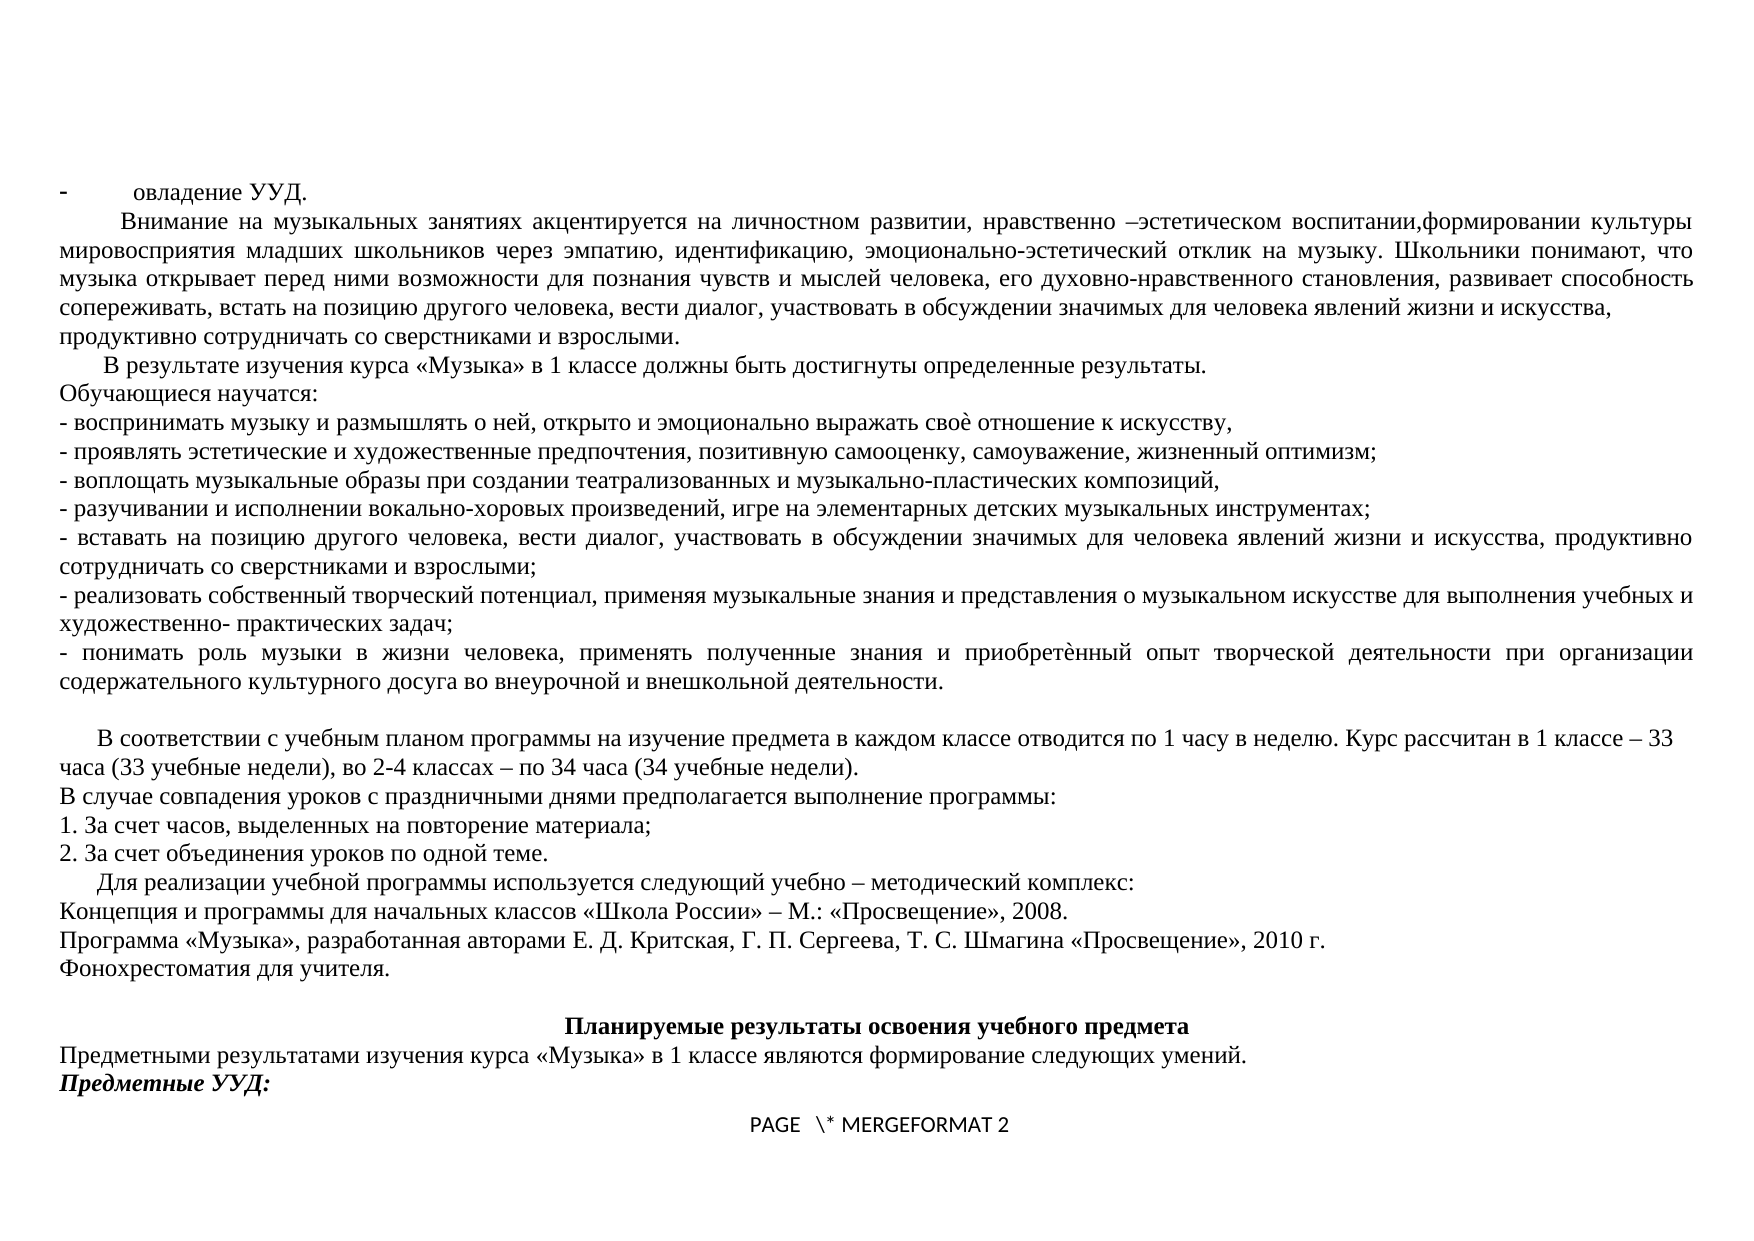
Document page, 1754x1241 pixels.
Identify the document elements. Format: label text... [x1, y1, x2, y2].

text Для реализации учебной программы используется следующий учебно – методический комплекс: [59, 867, 1695, 896]
text Предметные УУД: [59, 1068, 1695, 1097]
text Планируемые результаты освоения учебного предмета [59, 1011, 1695, 1040]
text Программа «Музыка», разработанная авторами Е. Д. Критская, Г. П. Сергеева, Т. С. Шмагина «Просвещение», [59, 925, 1695, 953]
text 1. За счет часов, выделенных на повторение материала; [59, 810, 1695, 838]
text Внимание на музыкальных занятиях акцентируется на личностном развитии, нравственно –эстетическом воспитании,формировании культуры мировосприятия младших школьников через эмпатию, идентификацию, эмоционально-эстетический отклик на музыку. Школьники понимают, что музыка открывает перед ними возможности для познания чувств и мыслей человека, его духовно-нравственного становления, развивает способность сопереживать, встать на позицию другого человека, вести диалог, участвовать в обсуждении значимых для человека явлений жизни и искусства, [59, 206, 1695, 321]
text 2. За счет объединения уроков по одной теме. [59, 838, 1695, 867]
text - проявлять эстетические и художественные предпочтения, позитивную самооценку, самоуважение, жизненный оптимизм; [59, 436, 1695, 465]
text - понимать роль музыки в жизни человека, применять полученные знания и приобретѐнный опыт творческой деятельности при организации содержательного культурного досуга во внеурочной и внешкольной деятельности. [59, 637, 1695, 695]
text - вставать на позицию другого человека, вести диалог, участвовать в обсуждении значимых для человека явлений жизни и искусства, продуктивно сотрудничать со сверстниками и взрослыми; [59, 522, 1695, 580]
text Обучающиеся научатся: [59, 378, 1695, 407]
text - воплощать музыкальные образы при создании театрализованных и музыкально-пластических композиций, [59, 465, 1695, 493]
list овладение УУД. [59, 177, 1695, 206]
text В результате изучения курса «Музыка» в 1 классе должны быть достигнуты определенные результаты. [59, 350, 1695, 378]
text - воспринимать музыку и размышлять о ней, открыто и эмоционально выражать своѐ отношение к искусству, [59, 407, 1695, 436]
text продуктивно сотрудничать со сверстниками и взрослыми. [59, 321, 1695, 350]
text В случае совпадения уроков с праздничными днями предполагается выполнение программы: [59, 781, 1695, 810]
text - реализовать собственный творческий потенциал, применяя музыкальные знания и представления о музыкальном искусстве для выполнения учебных и художественно- практических задач; [59, 580, 1695, 637]
text Предметными результатами изучения курса «Музыка» в 1 классе являются формирование следующих умений. [59, 1040, 1695, 1068]
text Фонохрестоматия для учителя. [59, 953, 1695, 982]
text Концепция и программы для начальных классов «Школа России» – М.: «Просвещение», 2008. [59, 896, 1695, 925]
text В соответствии с учебным планом программы на изучение предмета в каждом классе отводится по 1 часу в неделю. Курс рассчитан в 1 классе – 33 часа (33 учебные недели), во 2-4 классах – по 34 часа (34 учебные недели). [59, 723, 1695, 781]
text - разучивании и исполнении вокально-хоровых произведений, игре на элементарных детских музыкальных инструментах; [59, 493, 1695, 522]
